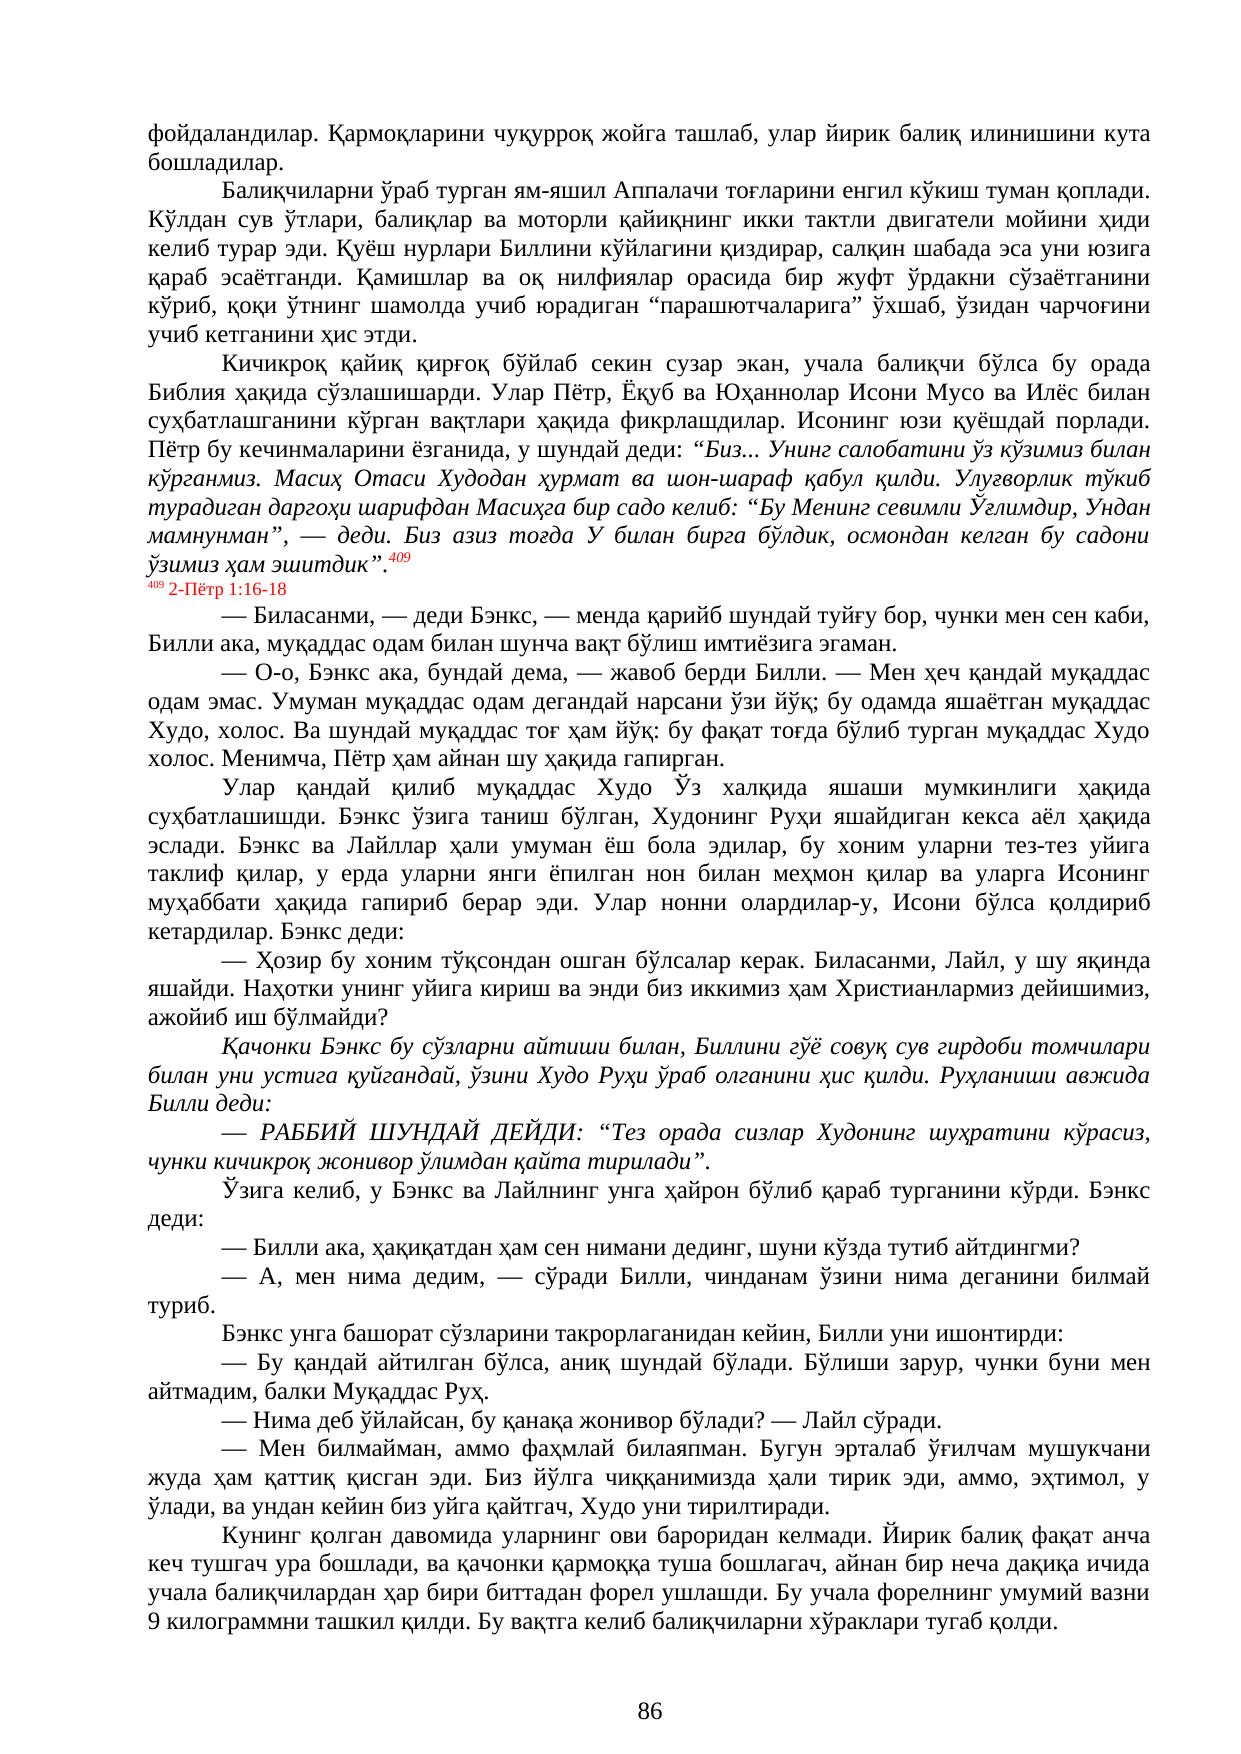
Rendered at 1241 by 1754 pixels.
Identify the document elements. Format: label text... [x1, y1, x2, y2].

text ― Ҳозир бу хоним тўқсондан ошган бўлсалар керак. Биласанми, Лайл, у шу яқинда яшайди. Наҳотки унинг уйига кириш ва энди биз иккимиз ҳам Христианлармиз дейишимиз, ажойиб иш бўлмайди? [148, 945, 1152, 1031]
text Улар қандай қилиб муқаддас Худо Ўз халқида яшаши мумкинлиги ҳақида суҳбатлашишди. Бэнкс ўзига таниш бўлган, Худонинг Руҳи яшайдиган кекса аёл ҳақида эслади. Бэнкс ва Лайллар ҳали умуман ёш бола эдилар, бу хоним уларни тез-тез уйига таклиф қилар, у ерда уларни янги ёпилган нон билан меҳмон қилар ва уларга Исонинг муҳаббати ҳақида гапириб берар эди. Улар нонни олардилар-у, Исони бўлса қолдириб кетардилар. Бэнкс деди: [148, 772, 1152, 945]
text 409 2-Пётр 1:16-18 [148, 578, 1152, 600]
text ― А, мен нима дедим, ― сўради Билли, чинданам ўзини нима деганини билмай туриб. [148, 1261, 1152, 1318]
text ― О-о, Бэнкс ака, бундай дема, ― жавоб берди Билли. ― Мен ҳеч қандай муқаддас одам эмас. Умуман муқаддас одам дегандай нарсани ўзи йўқ; бу одамда яшаётган муқаддас Худо, холос. Ва шундай муқаддас тоғ ҳам йўқ: бу фақат тоғда бўлиб турган муқаддас Худо холос. Менимча, Пётр ҳам айнан шу ҳақида гапирган. [148, 657, 1152, 772]
text ― Мен билмайман, аммо фаҳмлай билаяпман. Бугун эрталаб ўғилчам мушукчани жуда ҳам қаттиқ қисган эди. Биз йўлга чиққанимизда ҳали тирик эди, аммо, эҳтимол, у ўлади, ва ундан кейин биз уйга қайтгач, Худо уни тирилтиради. [148, 1433, 1152, 1520]
text Кунинг қолган давомида уларнинг ови бароридан келмади. Йирик балиқ фақат анча кеч тушгач ура бошлади, ва қачонки қармоққа туша бошлагач, айнан бир неча дақиқа ичида учала балиқчилардан ҳар бири биттадан форел ушлашди. Бу учала форелнинг умумий вазни 9 килограммни ташкил қилди. Бу вақтга келиб балиқчиларни хўраклари тугаб қолди. [148, 1520, 1152, 1635]
text Балиқчиларни ўраб турган ям-яшил Аппалачи тоғларини енгил кўкиш туман қоплади. Кўлдан сув ўтлари, балиқлар ва моторли қайиқнинг икки тактли двигатели мойини ҳиди келиб турар эди. Қуёш нурлари Биллини кўйлагини қиздирар, салқин шабада эса уни юзига қараб эсаётганди. Қамишлар ва оқ нилфиялар орасида бир жуфт ўрдакни сўзаётганини кўриб, қоқи ўтнинг шамолда учиб юрадиган “парашютчаларига” ўхшаб, ўзидан чарчоғини учиб кетганини ҳис этди. [148, 176, 1152, 348]
text ― Бу қандай айтилган бўлса, аниқ шундай бўлади. Бўлиши зарур, чунки буни мен айтмадим, балки Муқаддас Руҳ. [148, 1347, 1152, 1405]
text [148, 118, 1152, 176]
text Ўзига келиб, у Бэнкс ва Лайлнинг унга ҳайрон бўлиб қараб турганини кўрди. Бэнкс деди: [148, 1175, 1152, 1232]
text Кичикроқ қайиқ қирғоқ бўйлаб секин сузар экан, учала балиқчи бўлса бу орада Библия ҳақида сўзлашишарди. Улар Пётр, Ёқуб ва Юҳаннолар Исони Мусо ва Илёс билан суҳбатлашганини кўрган вақтлари ҳақида фикрлашдилар. Исонинг юзи қуёшдай порлади. Пётр бу кечинмаларини ёзганида, у шундай деди: “Биз... Унинг салобатини ўз кўзимиз билан кўрганмиз. Масиҳ Отаси Худодан ҳурмат ва шон-шараф қабул қилди. Улуғворлик тўкиб турадиган даргоҳи шарифдан Масиҳга бир садо келиб: “Бу Менинг севимли Ўғлимдир, Ундан мамнунман”, ― деди. Биз азиз тоғда У билан бирга бўлдик, осмондан келган бу садони ўзимиз ҳам эшитдик”.409 [148, 348, 1152, 578]
text Бэнкс унга башорат сўзларини такрорлаганидан кейин, Билли уни ишонтирди: [148, 1318, 1152, 1347]
text ― Нима деб ўйлайсан, бу қанақа жонивор бўлади? ― Лайл сўради. [148, 1405, 1152, 1433]
text ― РАББИЙ ШУНДАЙ ДЕЙДИ: “Тез орада сизлар Худонинг шуҳратини кўрасиз, чунки кичикроқ жонивор ўлимдан қайта тирилади”. [148, 1117, 1152, 1175]
text ― Билли ака, ҳақиқатдан ҳам сен нимани дединг, шуни кўзда тутиб айтдингми? [148, 1232, 1152, 1261]
text ― Биласанми, ― деди Бэнкс, ― менда қарийб шундай туйғу бор, чунки мен сен каби, Билли ака, муқаддас одам билан шунча вақт бўлиш имтиёзига эгаман. [148, 600, 1152, 657]
text Қачонки Бэнкс бу сўзларни айтиши билан, Биллини гўё совуқ сув гирдоби томчилари билан уни устига қуйгандай, ўзини Худо Руҳи ўраб олганини ҳис қилди. Руҳланиши авжида Билли деди: [148, 1031, 1152, 1117]
